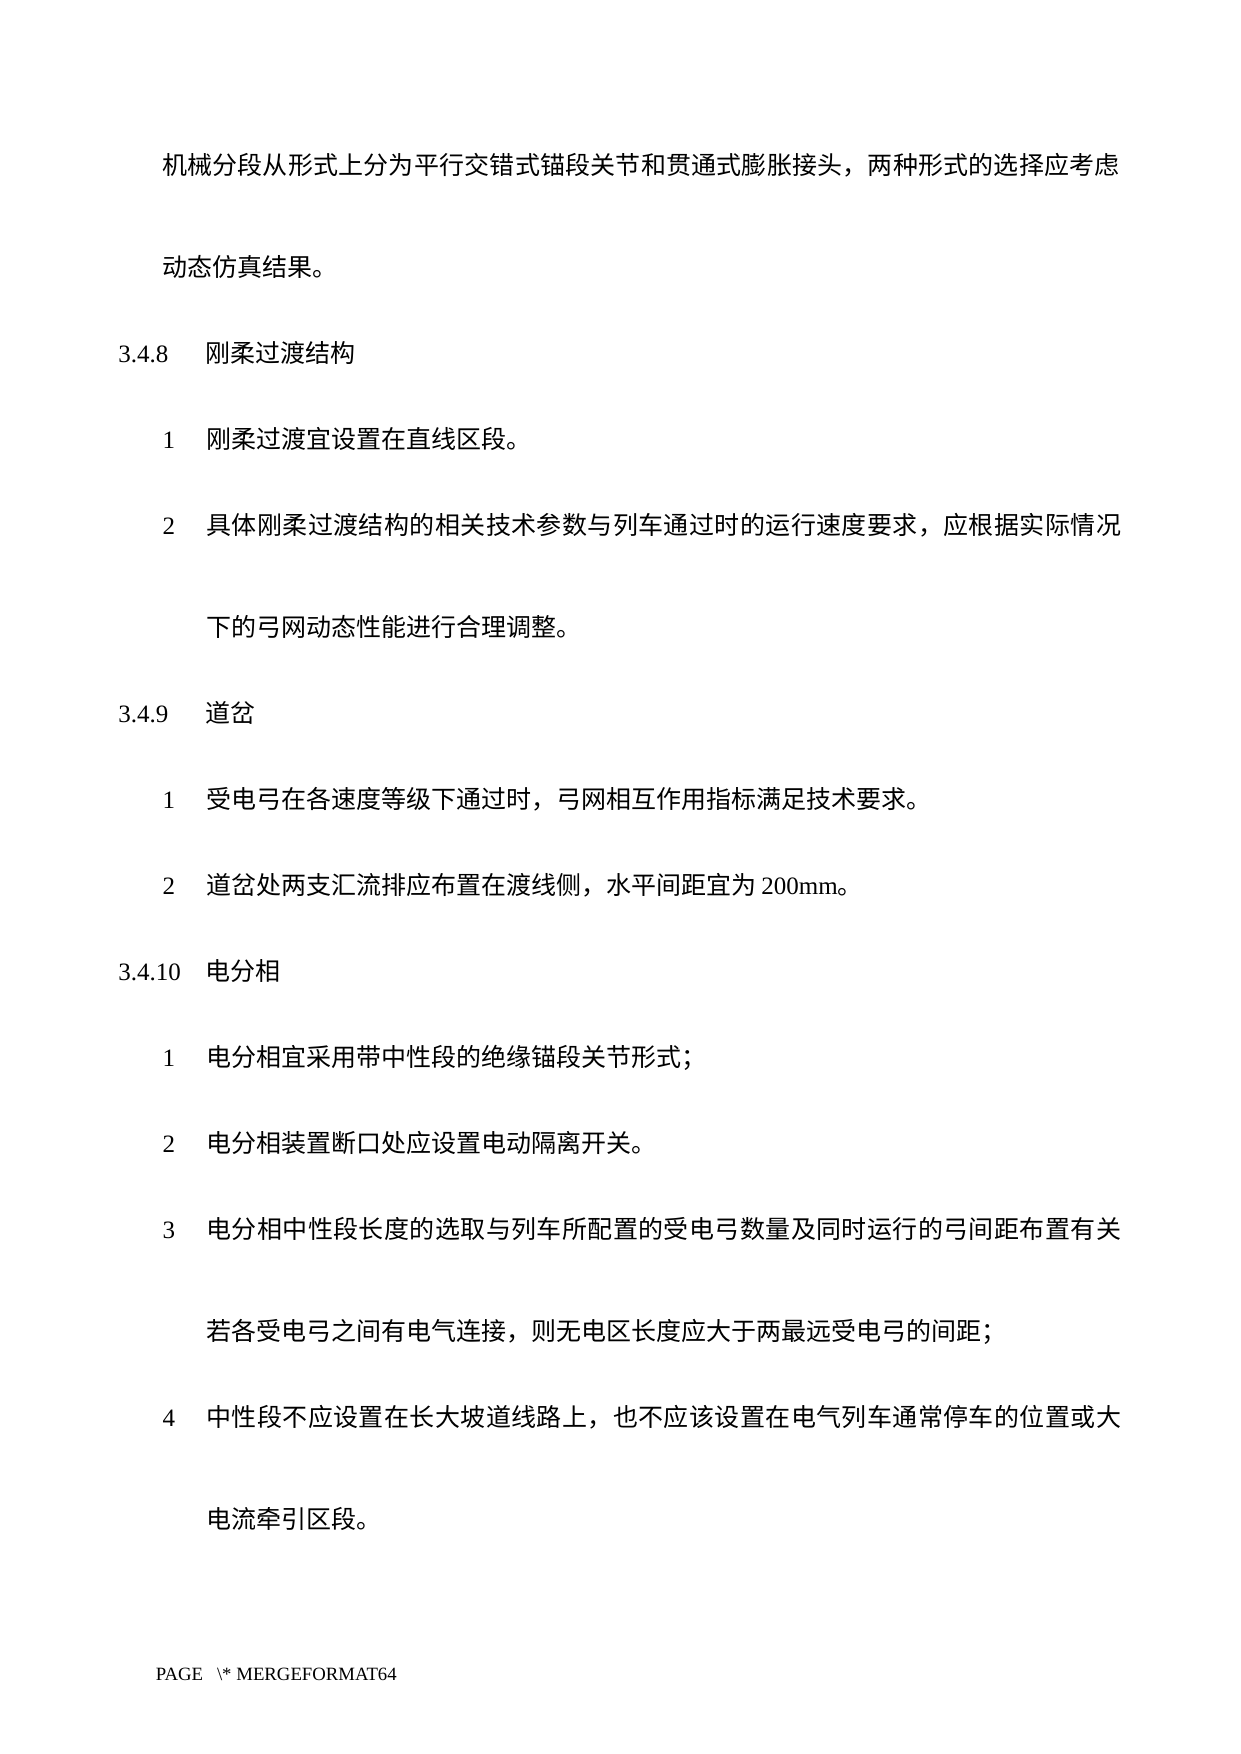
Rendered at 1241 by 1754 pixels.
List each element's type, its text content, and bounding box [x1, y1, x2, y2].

list 具体刚柔过渡结构的相关技术参数与列车通过时的运行速度要求，应根据实际情况下的弓网动态性能进行合理调整。 [162, 490, 1122, 660]
subtitle 道岔 [118, 678, 1122, 746]
list 电分相装置断口处应设置电动隔离开关。 [162, 1108, 1122, 1176]
list 受电弓在各速度等级下通过时，弓网相互作用指标满足技术要求。 [162, 764, 1122, 832]
list 中性段不应设置在长大坡道线路上，也不应该设置在电气列车通常停车的位置或大电流牵引区段。 [162, 1382, 1122, 1552]
list 道岔处两支汇流排应布置在渡线侧，水平间距宜为200mm。 [162, 850, 1122, 918]
list 电分相中性段长度的选取与列车所配置的受电弓数量及同时运行的弓间距布置有关。若各受电弓之间有电气连接，则无电区长度应大于两最远受电弓的间距； [162, 1194, 1122, 1364]
subtitle 刚柔过渡结构 [118, 318, 1122, 386]
list 机械分段从形式上分为平行交错式锚段关节和贯通式膨胀接头，两种形式的选择应考虑动态仿真结果。 [162, 130, 1122, 300]
list 电分相宜采用带中性段的绝缘锚段关节形式； [162, 1022, 1122, 1090]
list 刚柔过渡宜设置在直线区段。 [162, 404, 1122, 472]
subtitle 电分相 [118, 936, 1122, 1004]
